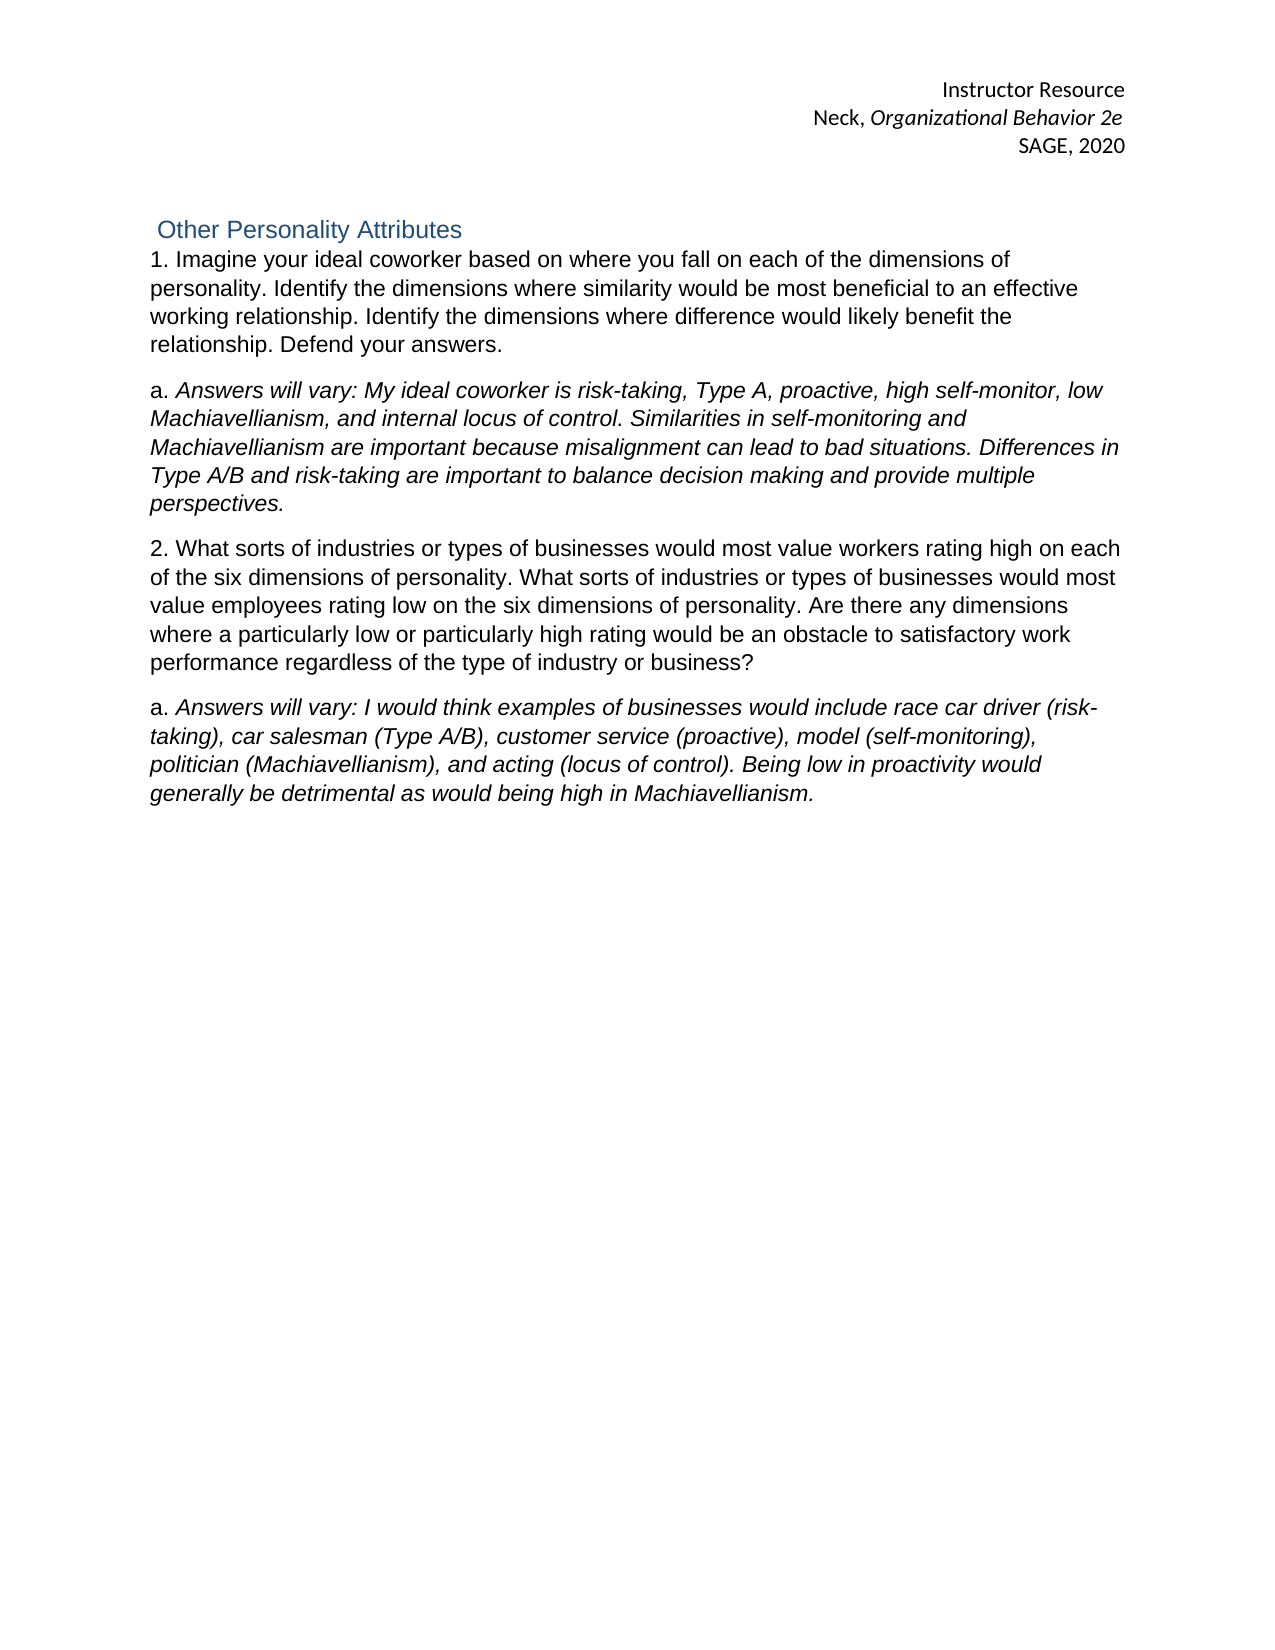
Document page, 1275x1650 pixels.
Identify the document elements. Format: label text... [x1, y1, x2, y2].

text a. Answers will vary: I would think examples of businesses would include race car driver (risk-taking), car salesman (Type A/B), customer service (proactive), model (self-monitoring), politician (Machiavellianism), and acting (locus of control). Being low in proactivity would generally be detrimental as would being high in Machiavellianism. [150, 694, 1125, 806]
subtitle Other Personality Attributes [150, 215, 1125, 244]
text a. Answers will vary: My ideal coworker is risk-taking, Type A, proactive, high self-monitor, low Machiavellianism, and internal locus of control. Similarities in self-monitoring and Machiavellianism are important because misalignment can lead to bad situations. Differences in Type A/B and risk-taking are important to balance decision making and provide multiple perspectives. [150, 377, 1125, 517]
text 1. Imagine your ideal coworker based on where you fall on each of the dimensions of personality. Identify the dimensions where similarity would be most beneficial to an effective working relationship. Identify the dimensions where difference would likely benefit the relationship. Defend your answers. [150, 246, 1125, 358]
text 2. What sorts of industries or types of businesses would most value workers rating high on each of the six dimensions of personality. What sorts of industries or types of businesses would most value employees rating low on the six dimensions of personality. Are there any dimensions where a particularly low or particularly high rating would be an obstacle to satisfactory work performance regardless of the type of industry or business? [150, 535, 1125, 676]
